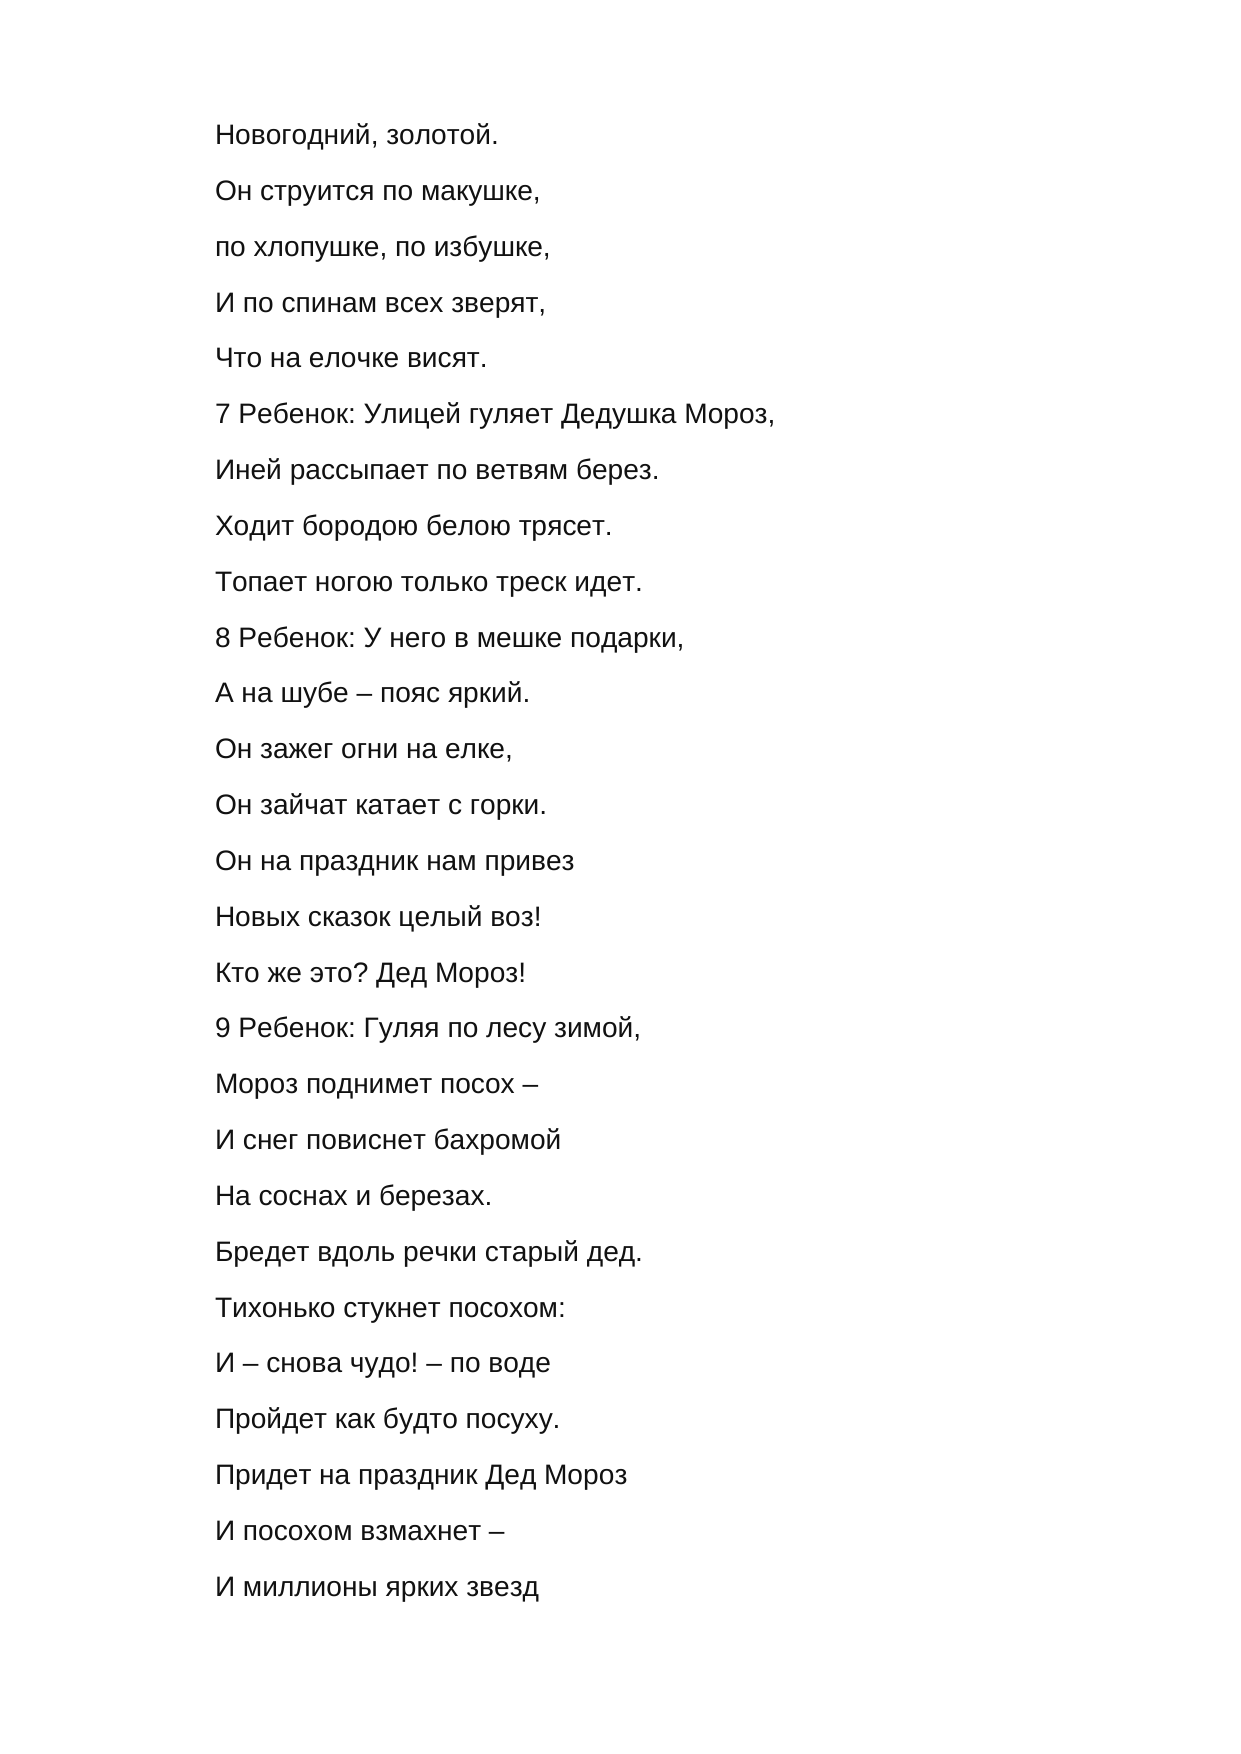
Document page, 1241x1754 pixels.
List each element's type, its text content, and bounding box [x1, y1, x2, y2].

text А на шубе – пояс яркий. [177, 676, 1152, 709]
text Тихонько стукнет посохом: [177, 1291, 1152, 1323]
text И по спинам всех зверят, [177, 286, 1152, 318]
text Пройдет как будто посуху. [177, 1402, 1152, 1435]
text Он струится по макушке, [177, 174, 1152, 206]
text Иней рассыпает по ветвям берез. [177, 453, 1152, 486]
text На соснах и березах. [177, 1179, 1152, 1211]
text Кто же это? Дед Мороз! [177, 956, 1152, 988]
text 9 Ребенок: Гуляя по лесу зимой, [177, 1011, 1152, 1044]
text Новогодний, золотой. [177, 118, 1152, 151]
text И миллионы ярких звезд [177, 1570, 1152, 1602]
text И снег повиснет бахромой [177, 1123, 1152, 1156]
text по хлопушке, по избушке, [177, 230, 1152, 262]
text Что на елочке висят. [177, 341, 1152, 374]
text 8 Ребенок: У него в мешке подарки, [177, 621, 1152, 653]
text 7 Ребенок: Улицей гуляет Дедушка Мороз, [177, 397, 1152, 430]
text Топает ногою только треск идет. [177, 565, 1152, 597]
text И посохом взмахнет – [177, 1514, 1152, 1546]
text Он на праздник нам привез [177, 844, 1152, 876]
text Новых сказок целый воз! [177, 900, 1152, 932]
text И – снова чудо! – по воде [177, 1346, 1152, 1379]
text Он зажег огни на елке, [177, 732, 1152, 765]
text Ходит бородою белою трясет. [177, 509, 1152, 541]
text Бредет вдоль речки старый дед. [177, 1235, 1152, 1267]
text Он зайчат катает с горки. [177, 788, 1152, 821]
text Придет на праздник Дед Мороз [177, 1458, 1152, 1491]
text Мороз поднимет посох – [177, 1067, 1152, 1100]
